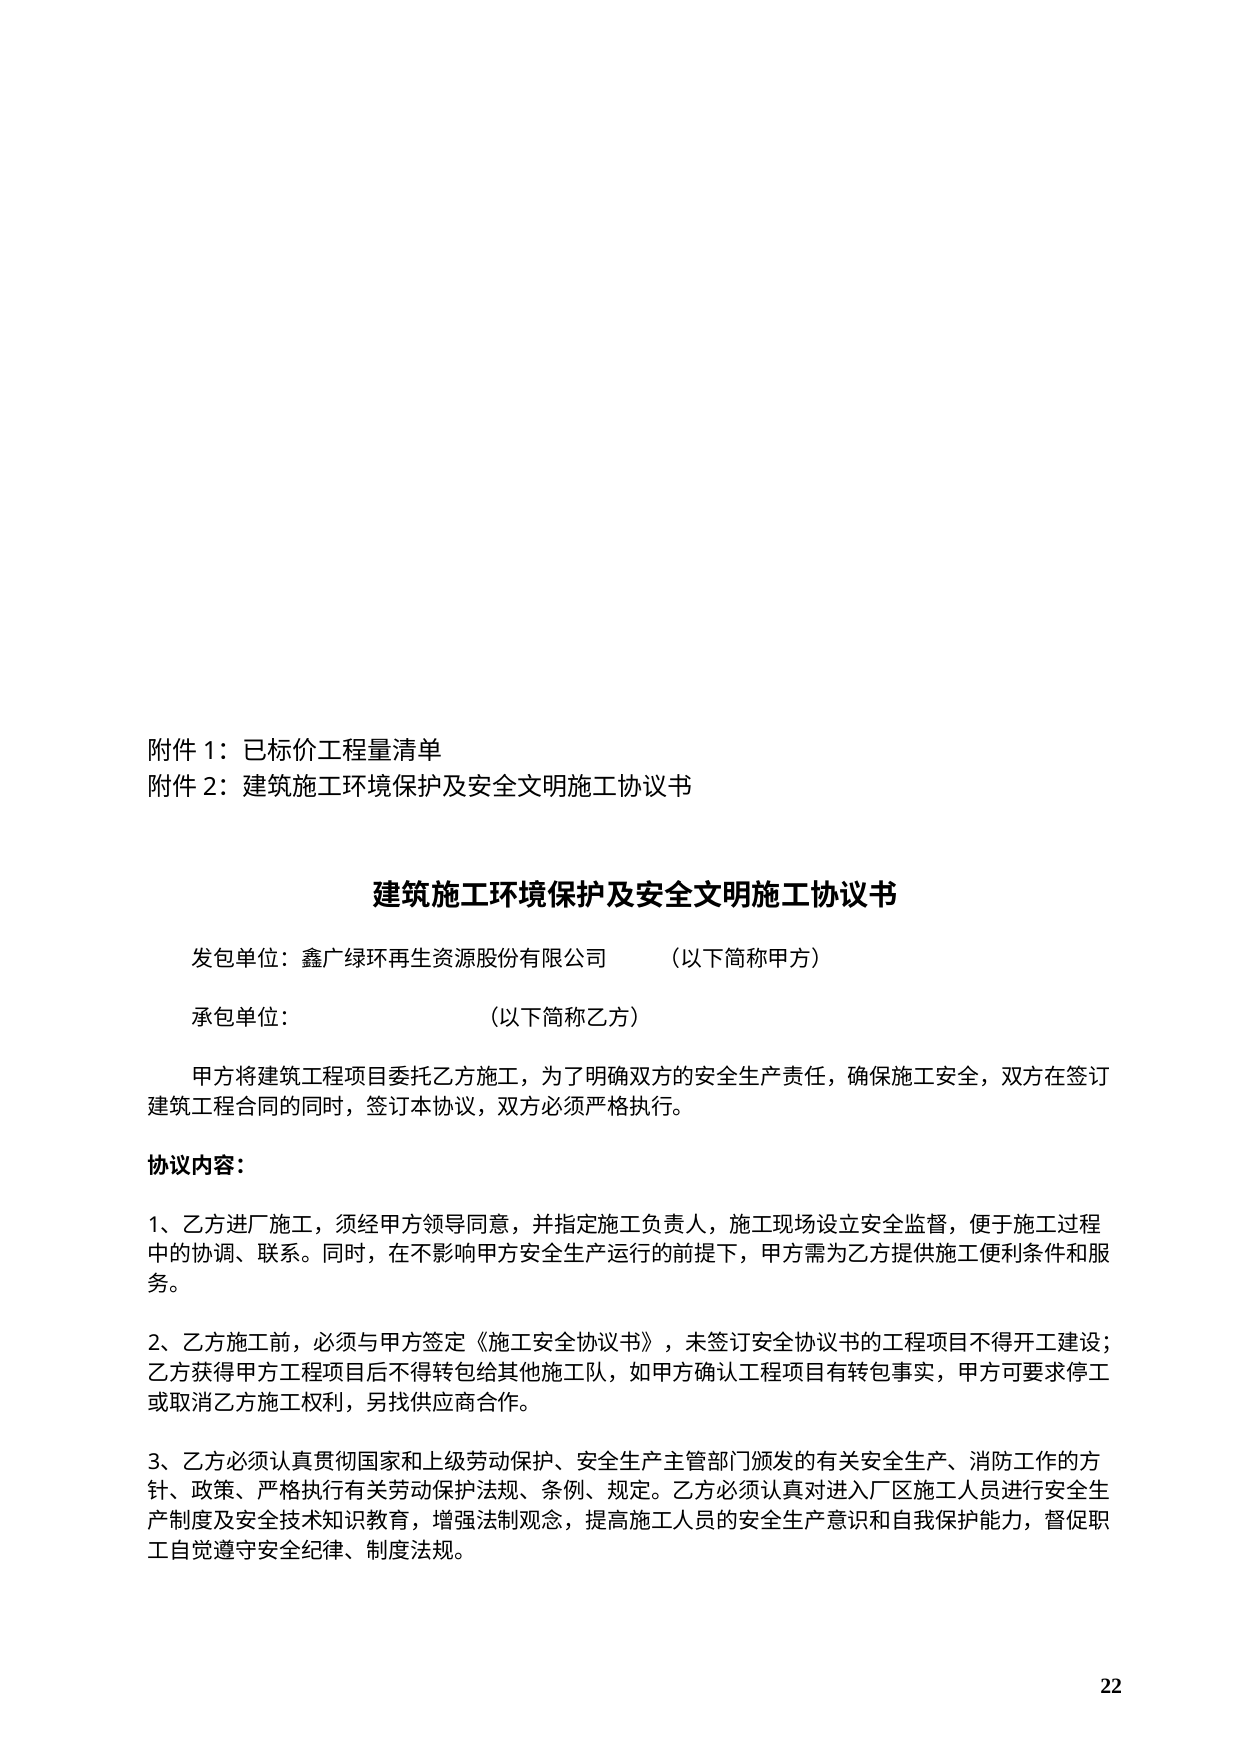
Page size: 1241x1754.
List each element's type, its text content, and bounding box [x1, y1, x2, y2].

text 1、乙方进厂施工，须经甲方领导同意，并指定施工负责人，施工现场设立安全监督，便于施工过程中的协调、联系。同时，在不影响甲方安全生产运行的前提下，甲方需为乙方提供施工便利条件和服务。 [148, 1208, 1122, 1298]
text 发包单位：鑫广绿环再生资源股份有限公司 （以下简称甲方） [148, 943, 1122, 972]
text 建筑施工环境保护及安全文明施工协议书 [148, 871, 1122, 913]
text 附件1：已标价工程量清单 [148, 731, 1122, 767]
text 附件2：建筑施工环境保护及安全文明施工协议书 [148, 767, 1122, 803]
text 3、乙方必须认真贯彻国家和上级劳动保护、安全生产主管部门颁发的有关安全生产、消防工作的方针、政策、严格执行有关劳动保护法规、条例、规定。乙方必须认真对进入厂区施工人员进行安全生产制度及安全技术知识教育，增强法制观念，提高施工人员的安全生产意识和自我保护能力，督促职工自觉遵守安全纪律、制度法规。 [148, 1445, 1122, 1564]
text 承包单位： （以下简称乙方） [148, 1002, 1122, 1031]
text 协议内容： [148, 1149, 1122, 1179]
text 甲方将建筑工程项目委托乙方施工，为了明确双方的安全生产责任，确保施工安全，双方在签订建筑工程合同的同时，签订本协议，双方必须严格执行。 [148, 1061, 1122, 1120]
text 2、乙方施工前，必须与甲方签定《施工安全协议书》，未签订安全协议书的工程项目不得开工建设；乙方获得甲方工程项目后不得转包给其他施工队，如甲方确认工程项目有转包事实，甲方可要求停工或取消乙方施工权利，另找供应商合作。 [148, 1327, 1122, 1416]
